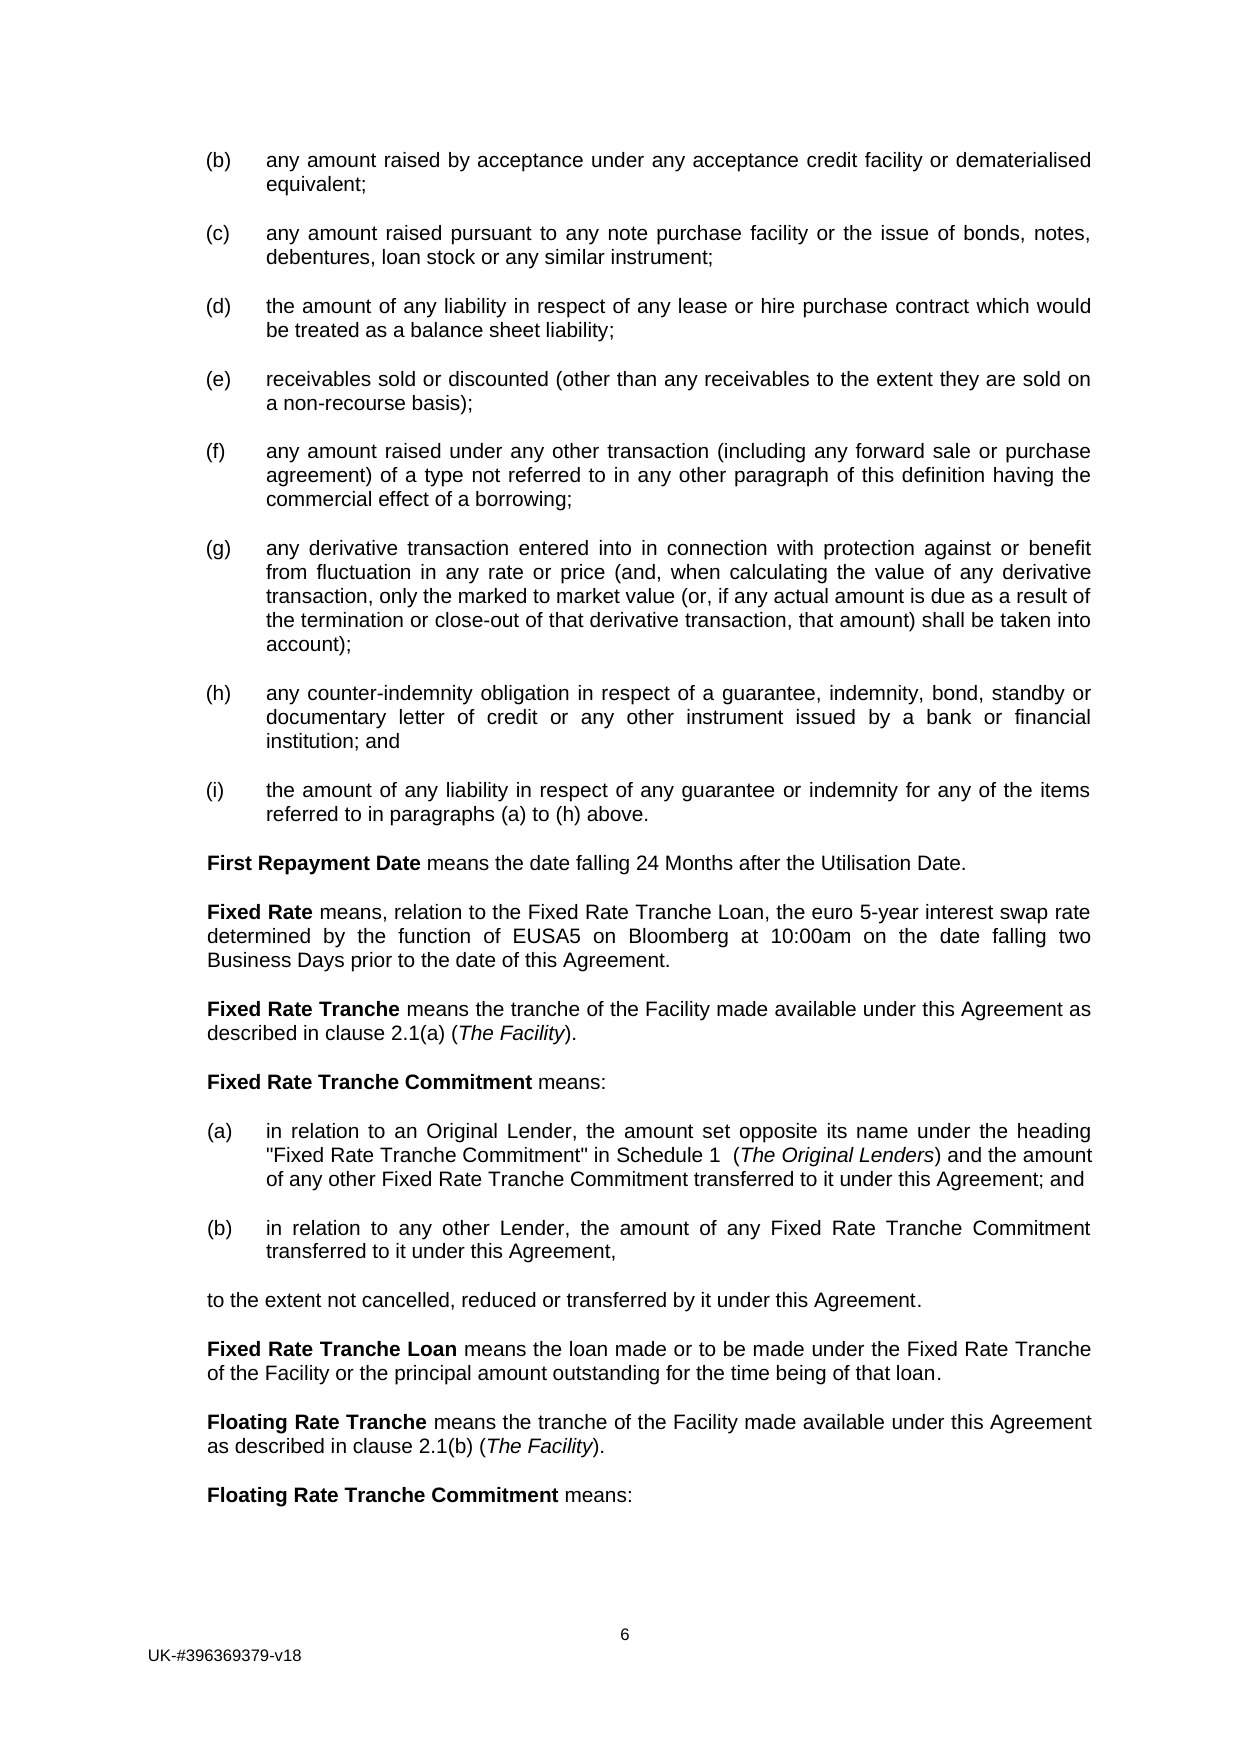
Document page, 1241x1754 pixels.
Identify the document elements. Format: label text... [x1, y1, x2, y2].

text Floating Rate Tranche means the tranche of the Facility made available under this Agreement as described in clause 2.1(b) (The Facility). [207, 1410, 1092, 1458]
list Floating Rate Tranche Commitment means: [207, 1483, 1092, 1507]
text any amount raised by acceptance under any acceptance credit facility or dematerialised equivalent; [206, 148, 1092, 196]
text in relation to any other Lender, the amount of any Fixed Rate Tranche Commitment transferred to it under this Agreement, [207, 1215, 1092, 1263]
text receivables sold or discounted (other than any receivables to the extent they are sold on a non-recourse basis); [206, 366, 1092, 414]
text any derivative transaction entered into in connection with protection against or benefit from fluctuation in any rate or price (and, when calculating the value of any derivative transaction, only the marked to market value (or, if any actual amount is due as a result of the termination or close-out of that derivative transaction, that amount) shall be taken into account); [206, 536, 1092, 656]
text any amount raised pursuant to any note purchase facility or the issue of bonds, notes, debentures, loan stock or any similar instrument; [206, 221, 1092, 268]
text any counter-indemnity obligation in respect of a guarantee, indemnity, bond, standby or documentary letter of credit or any other instrument issued by a bank or financial institution; and [206, 681, 1092, 753]
text the amount of any liability in respect of any guarantee or indemnity for any of the items referred to in paragraphs (a) to (h) above. [206, 778, 1092, 826]
text any amount raised under any other transaction (including any forward sale or purchase agreement) of a type not referred to in any other paragraph of this definition having the commercial effect of a borrowing; [206, 439, 1092, 511]
list to the extent not cancelled, reduced or transferred by it under this Agreement. [207, 1288, 1092, 1312]
list Fixed Rate Tranche Loan means the loan made or to be made under the Fixed Rate Tranche of the Facility or the principal amount outstanding for the time being of that loan. [207, 1337, 1092, 1385]
text First Repayment Date means the date falling 24 Months after the Utilisation Date. [207, 851, 1092, 875]
text in relation to an Original Lender, the amount set opposite its name under the heading "Fixed Rate Tranche Commitment" in Schedule 1 (The Original Lenders) and the amount of any other Fixed Rate Tranche Commitment transferred to it under this Agreement; and [207, 1118, 1092, 1190]
text Fixed Rate means, relation to the Fixed Rate Tranche Loan, the euro 5-year interest swap rate determined by the function of EUSA5 on Bloomberg at 10:00am on the date falling two Business Days prior to the date of this Agreement. [207, 900, 1092, 972]
text the amount of any liability in respect of any lease or hire purchase contract which would be treated as a balance sheet liability; [206, 293, 1092, 341]
list Fixed Rate Tranche Commitment means: [207, 1069, 1092, 1093]
text Fixed Rate Tranche means the tranche of the Facility made available under this Agreement as described in clause 2.1(a) (The Facility). [207, 997, 1092, 1044]
